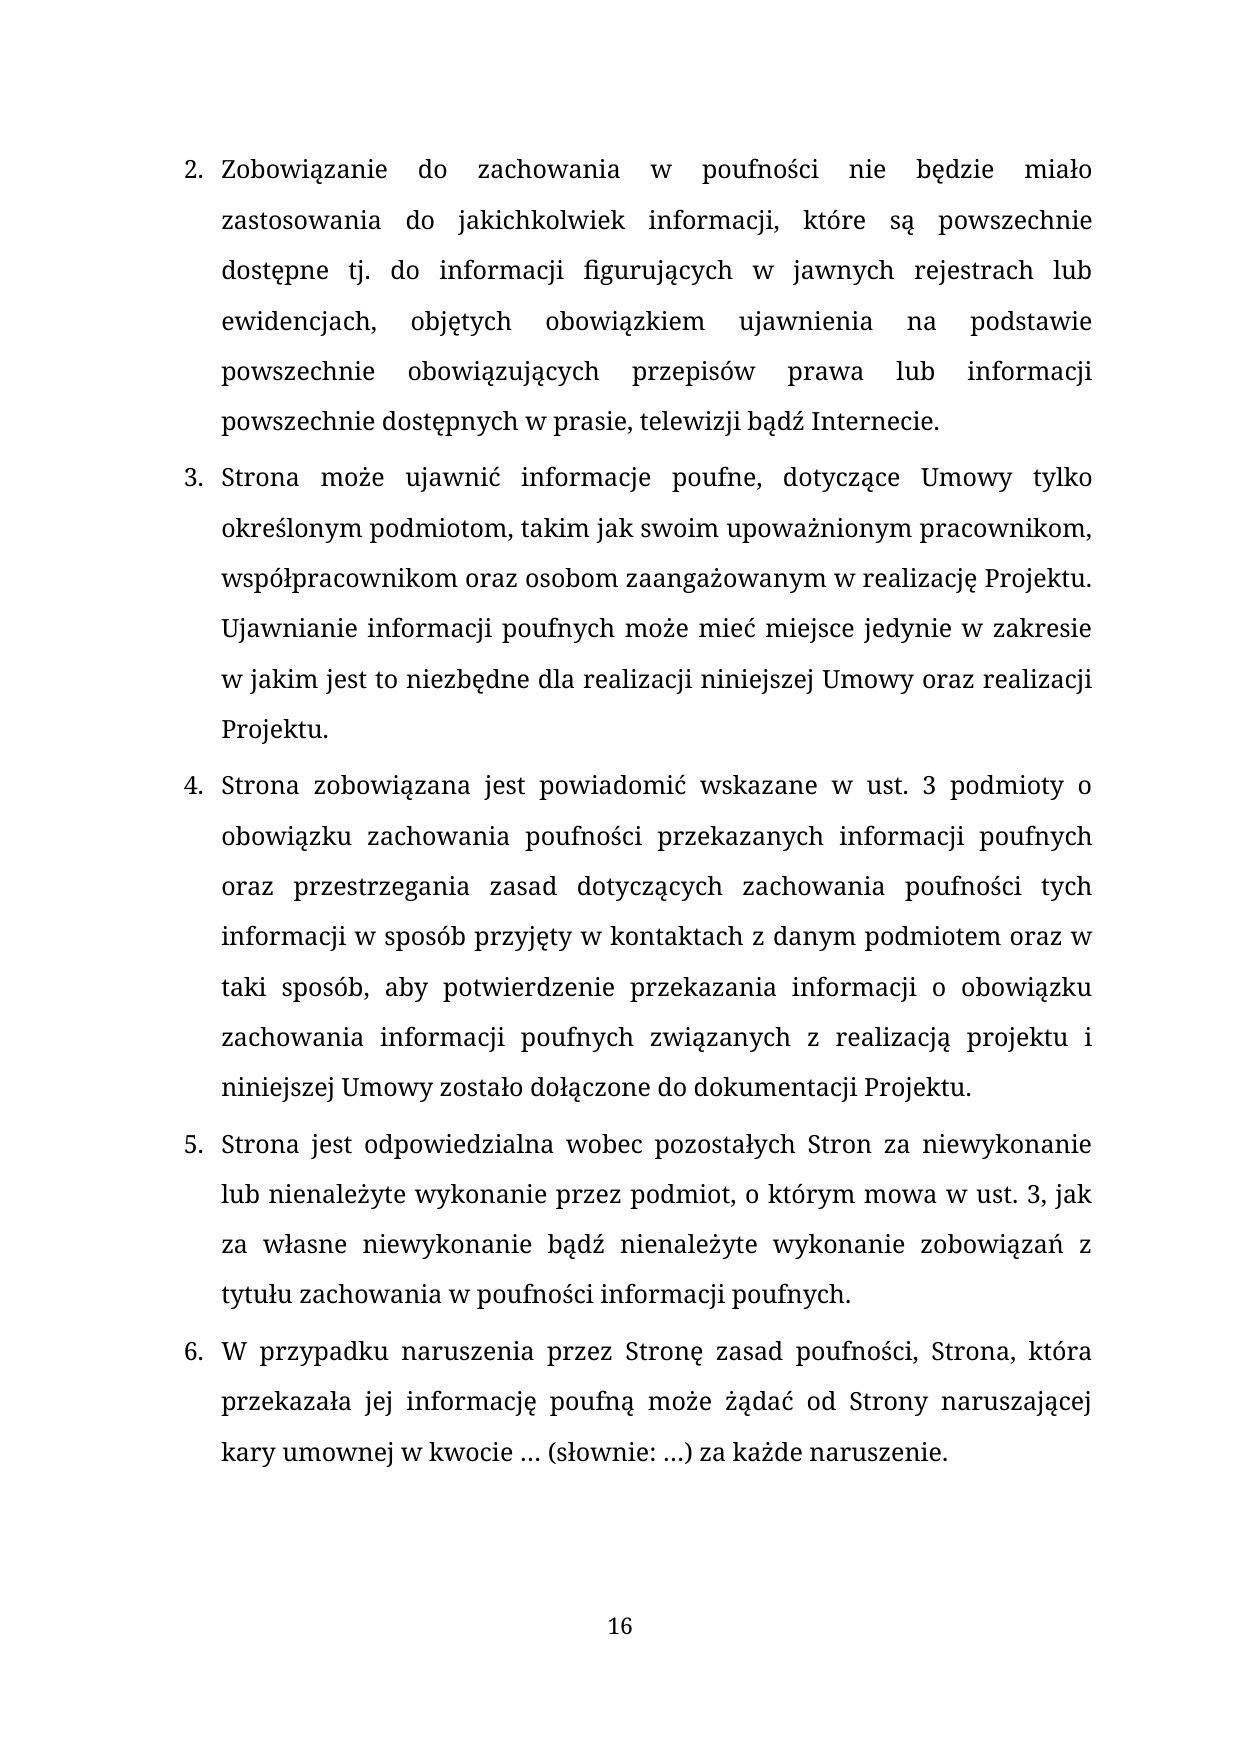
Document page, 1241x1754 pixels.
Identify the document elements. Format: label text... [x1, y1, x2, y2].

list Zobowiązanie do zachowania w poufności nie będzie miało zastosowania do jakichkolwiek informacji, które są powszechnie dostępne tj. do informacji figurujących w jawnych rejestrach lub ewidencjach, objętych obowiązkiem ujawnienia na podstawie powszechnie obowiązujących przepisów prawa lub informacji powszechnie dostępnych w prasie, telewizji bądź Internecie. [183, 152, 1093, 438]
list Strona zobowiązana jest powiadomić wskazane w ust. 3 podmioty o obowiązku zachowania poufności przekazanych informacji poufnych oraz przestrzegania zasad dotyczących zachowania poufności tych informacji w sposób przyjęty w kontaktach z danym podmiotem oraz w taki sposób, aby potwierdzenie przekazania informacji o obowiązku zachowania informacji poufnych związanych z realizacją projektu i niniejszej Umowy zostało dołączone do dokumentacji Projektu. [183, 768, 1093, 1104]
list Strona może ujawnić informacje poufne, dotyczące Umowy tylko określonym podmiotom, takim jak swoim upoważnionym pracownikom, współpracownikom oraz osobom zaangażowanym w realizację Projektu. Ujawnianie informacji poufnych może mieć miejsce jedynie w zakresie w jakim jest to niezbędne dla realizacji niniejszej Umowy oraz realizacji Projektu. [183, 460, 1093, 746]
list Strona jest odpowiedzialna wobec pozostałych Stron za niewykonanie lub nienależyte wykonanie przez podmiot, o którym mowa w ust. 3, jak za własne niewykonanie bądź nienależyte wykonanie zobowiązań z tytułu zachowania w poufności informacji poufnych. [183, 1126, 1093, 1311]
list W przypadku naruszenia przez Stronę zasad poufności, Strona, która przekazała jej informację poufną może żądać od Strony naruszającej kary umownej w kwocie … (słownie: …) za każde naruszenie. [183, 1333, 1093, 1468]
